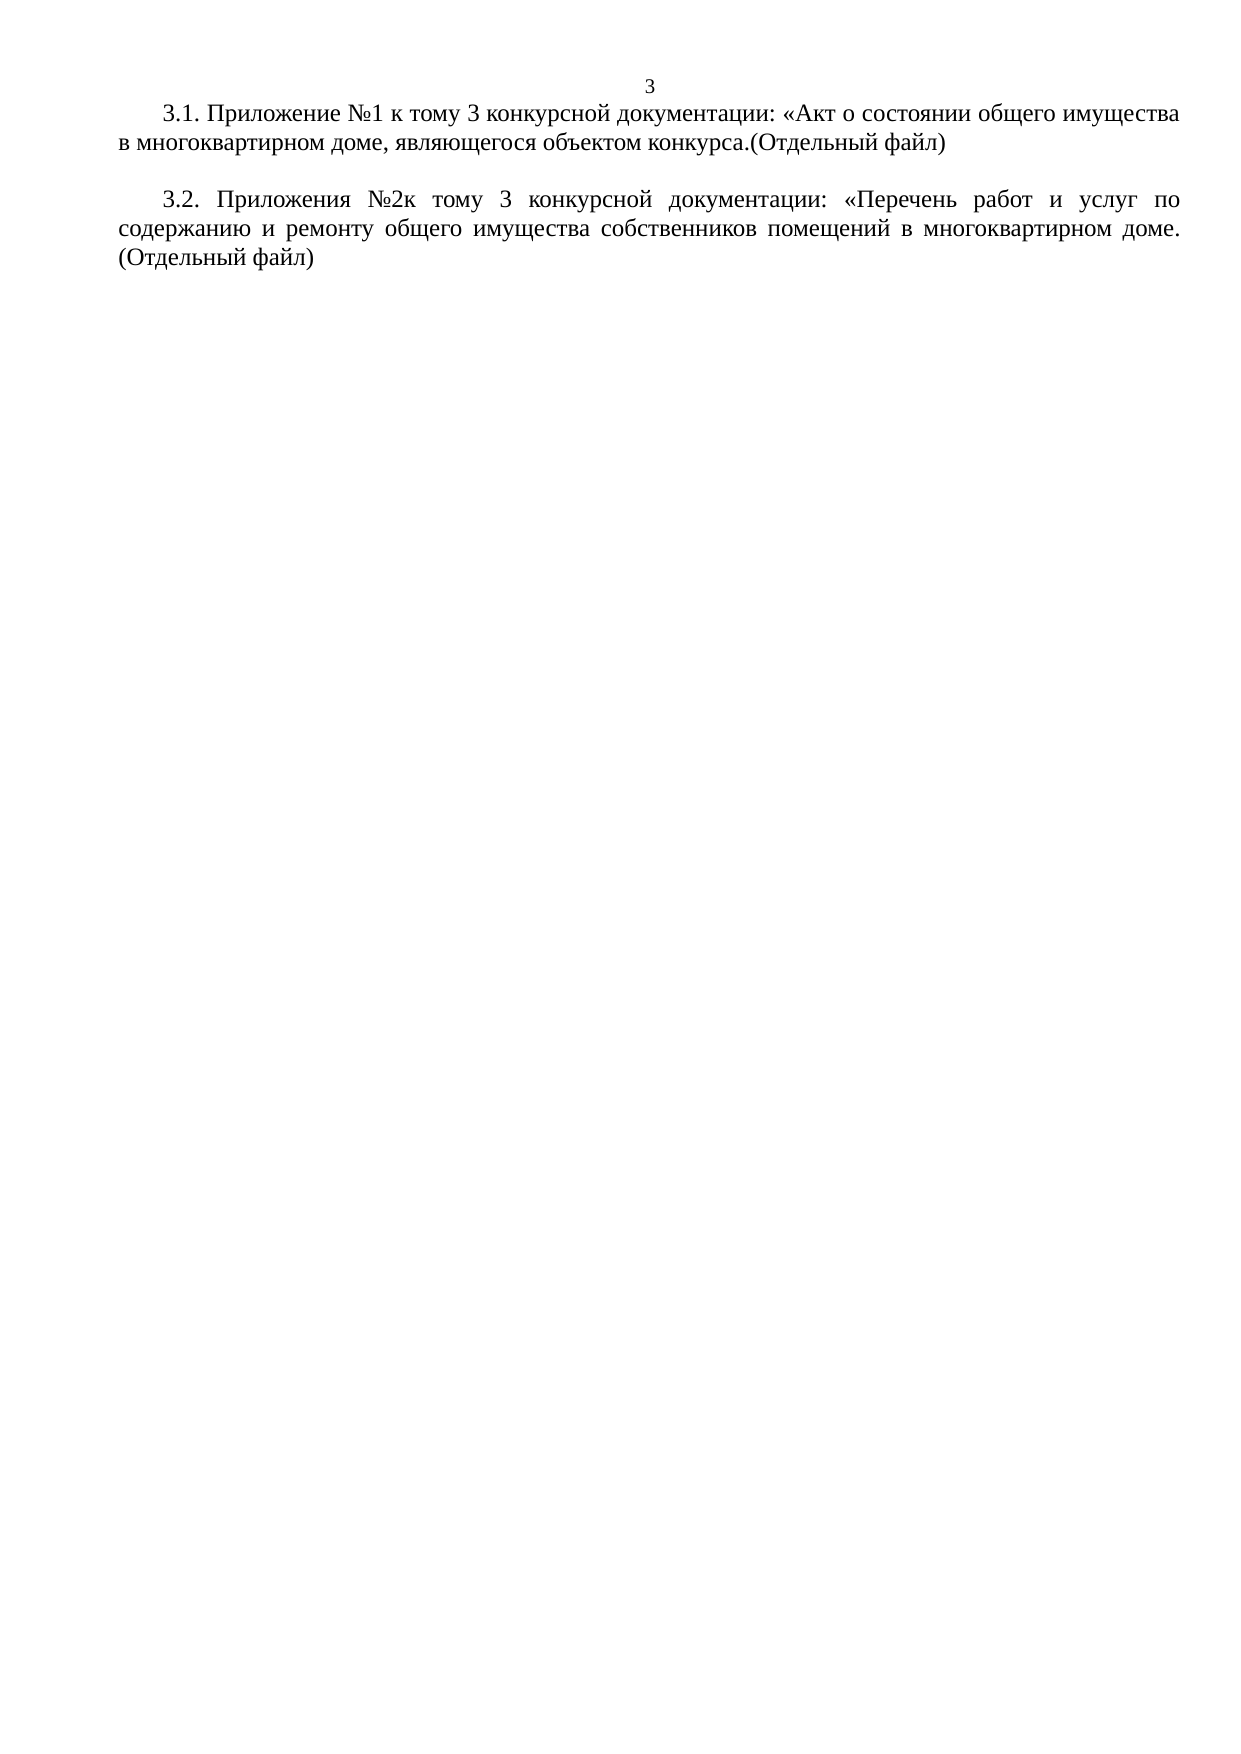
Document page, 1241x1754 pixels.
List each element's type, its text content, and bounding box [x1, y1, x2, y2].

text 3.1. Приложение №1 к тому 3 конкурсной документации: «Акт о состоянии общего имущества в многоквартирном доме, являющегося объектом конкурса.(Отдельный файл) [118, 98, 1181, 155]
text 3.2. Приложения №2к тому 3 конкурсной документации: «Перечень работ и услуг по содержанию и ремонту общего имущества собственников помещений в многоквартирном доме.(Отдельный файл) [118, 184, 1181, 270]
